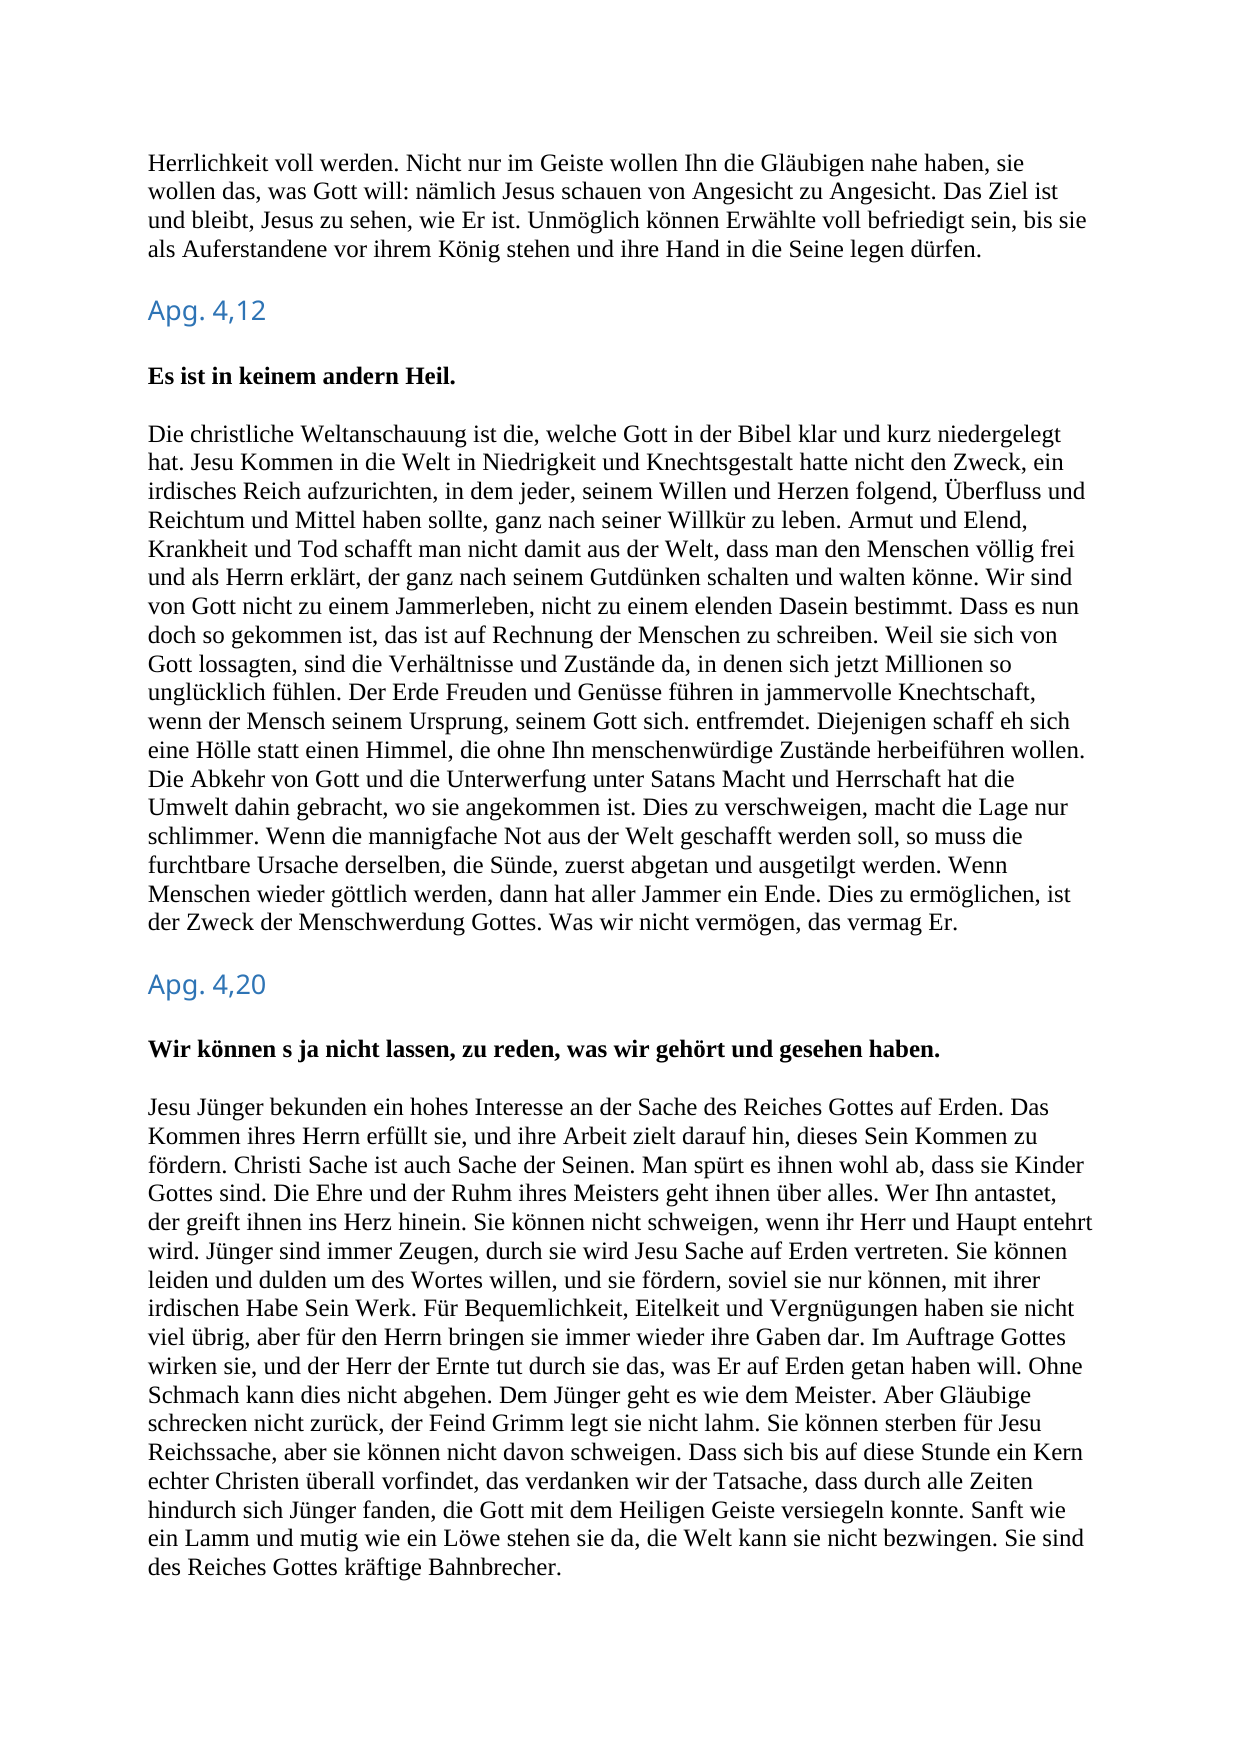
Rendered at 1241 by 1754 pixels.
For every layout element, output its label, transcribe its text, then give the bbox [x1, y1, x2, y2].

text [148, 148, 1093, 263]
subtitle Apg. 4,20 [148, 965, 1093, 1002]
text Es ist in keinem andern Heil. [148, 361, 1093, 389]
text Jesu Jünger bekunden ein hohes Interesse an der Sache des Reiches Gottes auf Erden. Das Kommen ihres Herrn erfüllt sie, und ihre Arbeit zielt darauf hin, dieses Sein Kommen zu fördern. Christi Sache ist auch Sache der Seinen. Man spürt es ihnen wohl ab, dass sie Kinder Gottes sind. Die Ehre und der Ruhm ihres Meisters geht ihnen über alles. Wer Ihn antastet, der greift ihnen ins Herz hinein. Sie können nicht schweigen, wenn ihr Herr und Haupt entehrt wird. Jünger sind immer Zeugen, durch sie wird Jesu Sache auf Erden vertreten. Sie können leiden und dulden um des Wortes willen, und sie fördern, soviel sie nur können, mit ihrer irdischen Habe Sein Werk. Für Bequemlichkeit, Eitelkeit und Vergnügungen haben sie nicht viel übrig, aber für den Herrn bringen sie immer wieder ihre Gaben dar. Im Auftrage Gottes wirken sie, und der Herr der Ernte tut durch sie das, was Er auf Erden getan haben will. Ohne Schmach kann dies nicht abgehen. Dem Jünger geht es wie dem Meister. Aber Gläubige schrecken nicht zurück, der Feind Grimm legt sie nicht lahm. Sie können sterben für Jesu Reichssache, aber sie können nicht davon schweigen. Dass sich bis auf diese Stunde ein Kern echter Christen überall vorfindet, das verdanken wir der Tatsache, dass durch alle Zeiten hindurch sich Jünger fanden, die Gott mit dem Heiligen Geiste versiegeln konnte. Sanft wie ein Lamm und mutig wie ein Löwe stehen sie da, die Welt kann sie nicht bezwingen. Sie sind des Reiches Gottes kräftige Bahnbrecher. [148, 1092, 1093, 1581]
text Wir können s ja nicht lassen, zu reden, was wir gehört und gesehen haben. [148, 1034, 1093, 1063]
text Die christliche Weltanschauung ist die, welche Gott in der Bibel klar und kurz niedergelegt hat. Jesu Kommen in die Welt in Niedrigkeit und Knechtsgestalt hatte nicht den Zweck, ein irdisches Reich aufzurichten, in dem jeder, seinem Willen und Herzen folgend, Überfluss und Reichtum und Mittel haben sollte, ganz nach seiner Willkür zu leben. Armut und Elend, Krankheit und Tod schafft man nicht damit aus der Welt, dass man den Menschen völlig frei und als Herrn erklärt, der ganz nach seinem Gutdünken schalten und walten könne. Wir sind von Gott nicht zu einem Jammerleben, nicht zu einem elenden Dasein bestimmt. Dass es nun doch so gekommen ist, das ist auf Rechnung der Menschen zu schreiben. Weil sie sich von Gott lossagten, sind die Verhältnisse und Zustände da, in denen sich jetzt Millionen so unglücklich fühlen. Der Erde Freuden und Genüsse führen in jammervolle Knechtschaft, wenn der Mensch seinem Ursprung, seinem Gott sich. entfremdet. Diejenigen schaff eh sich eine Hölle statt einen Himmel, die ohne Ihn menschenwürdige Zustände herbeiführen wollen. Die Abkehr von Gott und die Unterwerfung unter Satans Macht und Herrschaft hat die Umwelt dahin gebracht, wo sie angekommen ist. Dies zu verschweigen, macht die Lage nur schlimmer. Wenn die mannigfache Not aus der Welt geschafft werden soll, so muss die furchtbare Ursache derselben, die Sünde, zuerst abgetan und ausgetilgt werden. Wenn Menschen wieder göttlich werden, dann hat aller Jammer ein Ende. Dies zu ermöglichen, ist der Zweck der Menschwerdung Gottes. Was wir nicht vermögen, das vermag Er. [148, 419, 1093, 936]
subtitle Apg. 4,12 [148, 292, 1093, 329]
